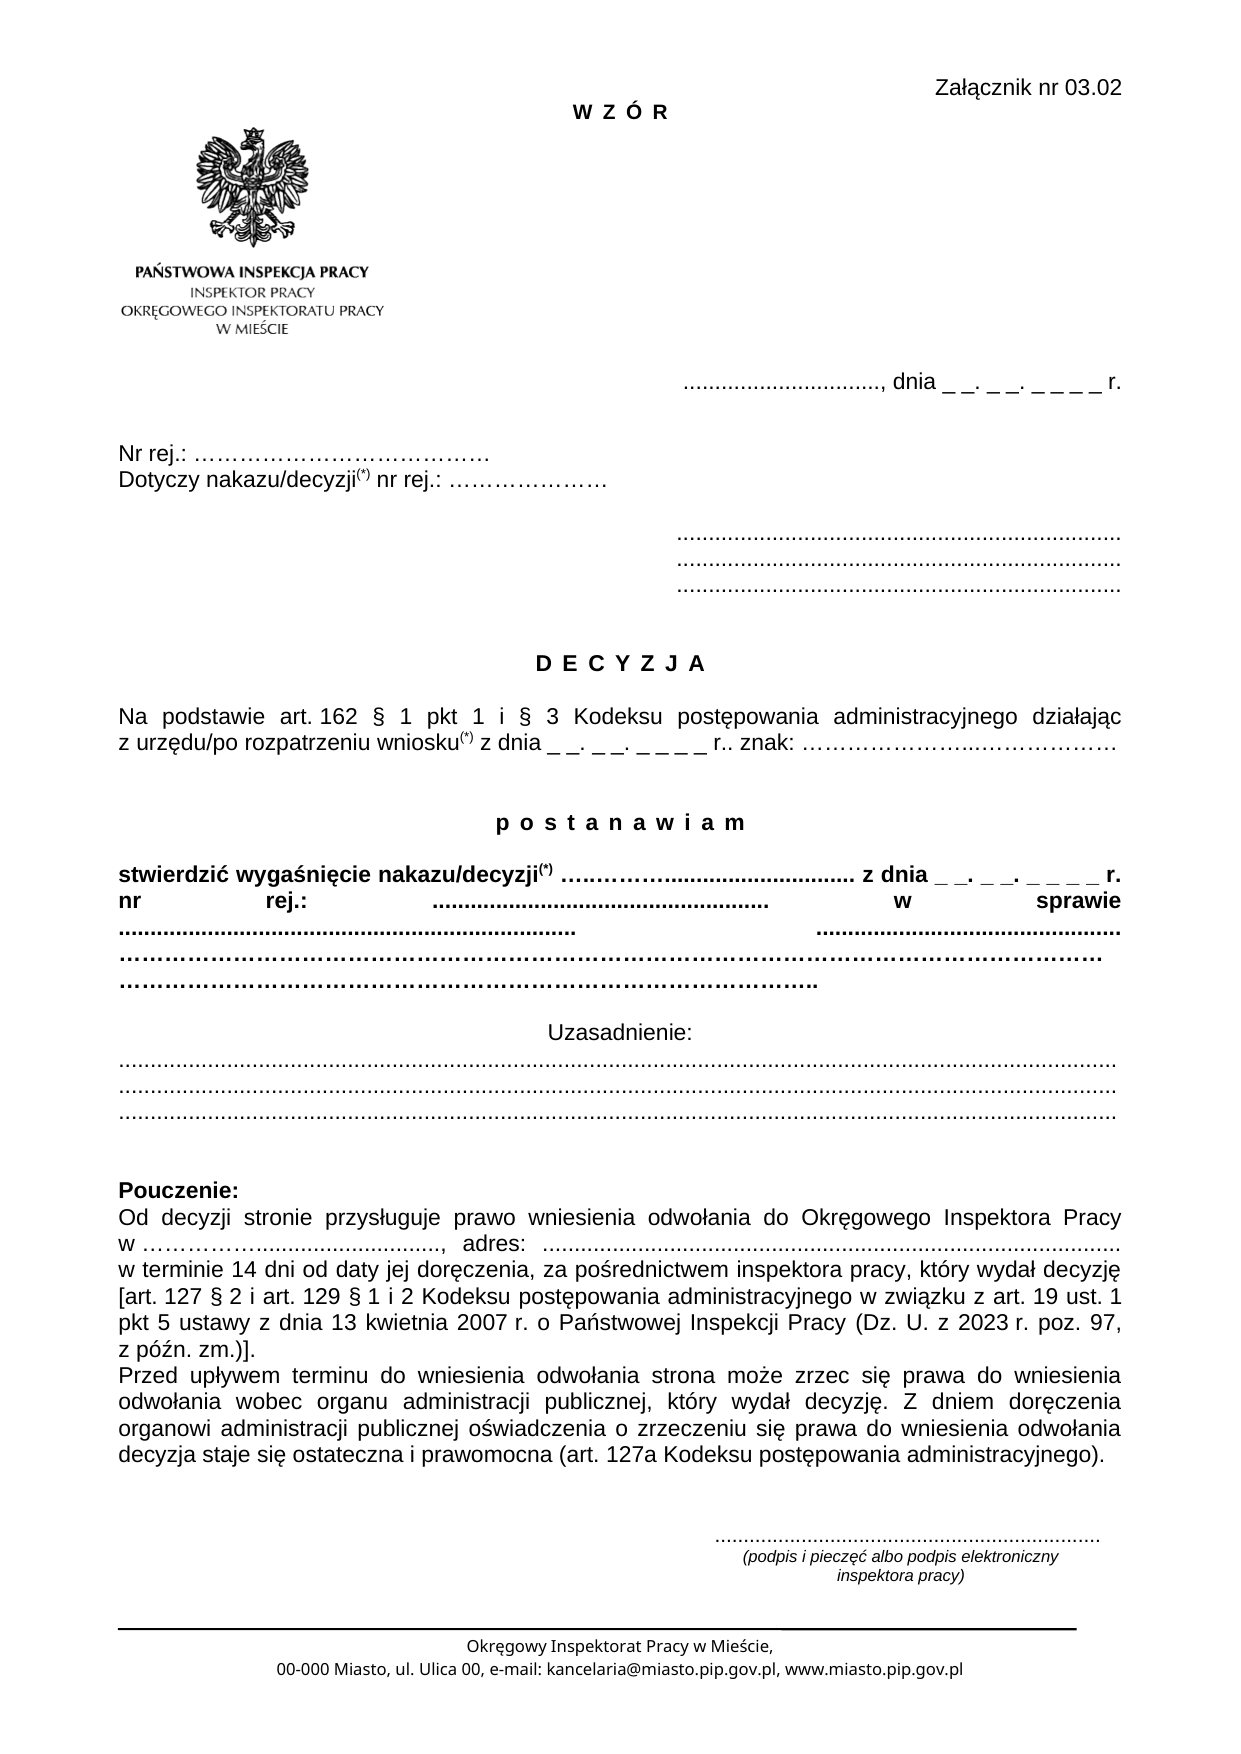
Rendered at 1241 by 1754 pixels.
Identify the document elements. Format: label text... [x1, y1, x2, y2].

text postanawiam [118, 808, 1122, 835]
text Pouczenie: [118, 1177, 1122, 1204]
text stwierdzić wygaśnięcie nakazu/decyzji(*) …..……….............................. z dnia _ _. _ _. _ _ _ _ r. nr rej.: ..................................................... w sprawie ........................................................................ ................................................………………………………………………………………………………………………………………………………………………………………………………………………….. [118, 861, 1122, 993]
text Nr rej.: ………………………………… [118, 439, 1122, 466]
text ...................................................................... [118, 571, 1122, 598]
text (podpis i pieczęć albo podpis elektroniczny [679, 1546, 1122, 1566]
text ..............................., dnia _ _. _ _. _ _ _ _ r. [118, 368, 1122, 394]
text ...................................................................... [118, 518, 1122, 545]
text ................................................................... [694, 1522, 1122, 1546]
text ...................................................................... [118, 545, 1122, 571]
text Uzasadnienie: [118, 1019, 1122, 1046]
text ....................................................................................................................................................................................................................................................................................................................................................................................................................................................................................... [118, 1046, 1122, 1125]
text Przed upływem terminu do wniesienia odwołania strona może zrzec się prawa do wniesienia odwołania wobec organu administracji publicznej, który wydał decyzję. Z dniem doręczenia organowi administracji publicznej oświadczenia o zrzeczeniu się prawa do wniesienia odwołania decyzja staje się ostateczna i prawomocna (art. 127a Kodeksu postępowania administracyjnego). [118, 1362, 1122, 1467]
picture [118, 124, 387, 342]
subtitle DECYZJA [118, 650, 1122, 677]
text Od decyzji stronie przysługuje prawo wniesienia odwołania do Okręgowego Inspektora Pracy w ……………............................., adres: ........................................................................................... w terminie 14 dni od daty jej doręczenia, za pośrednictwem inspektora pracy, który wydał decyzję [art. 127 § 2 i art. 129 § 1 i 2 Kodeksu postępowania administracyjnego w związku z art. 19 ust. 1 pkt 5 ustawy z dnia 13 kwietnia 2007 r. o Państwowej Inspekcji Pracy (Dz. U. z 2023 r. poz. 97, z późn. zm.)]. [118, 1204, 1122, 1362]
text Dotyczy nakazu/decyzji(*) nr rej.: ………………… [118, 466, 1122, 492]
text inspektora pracy) [679, 1566, 1122, 1585]
text Na podstawie art. 162 § 1 pkt 1 i § 3 Kodeksu postępowania administracyjnego działając z urzędu/po rozpatrzeniu wniosku(*) z dnia _ _. _ _. _ _ _ _ r.. znak: …………………...……………… [118, 703, 1122, 756]
